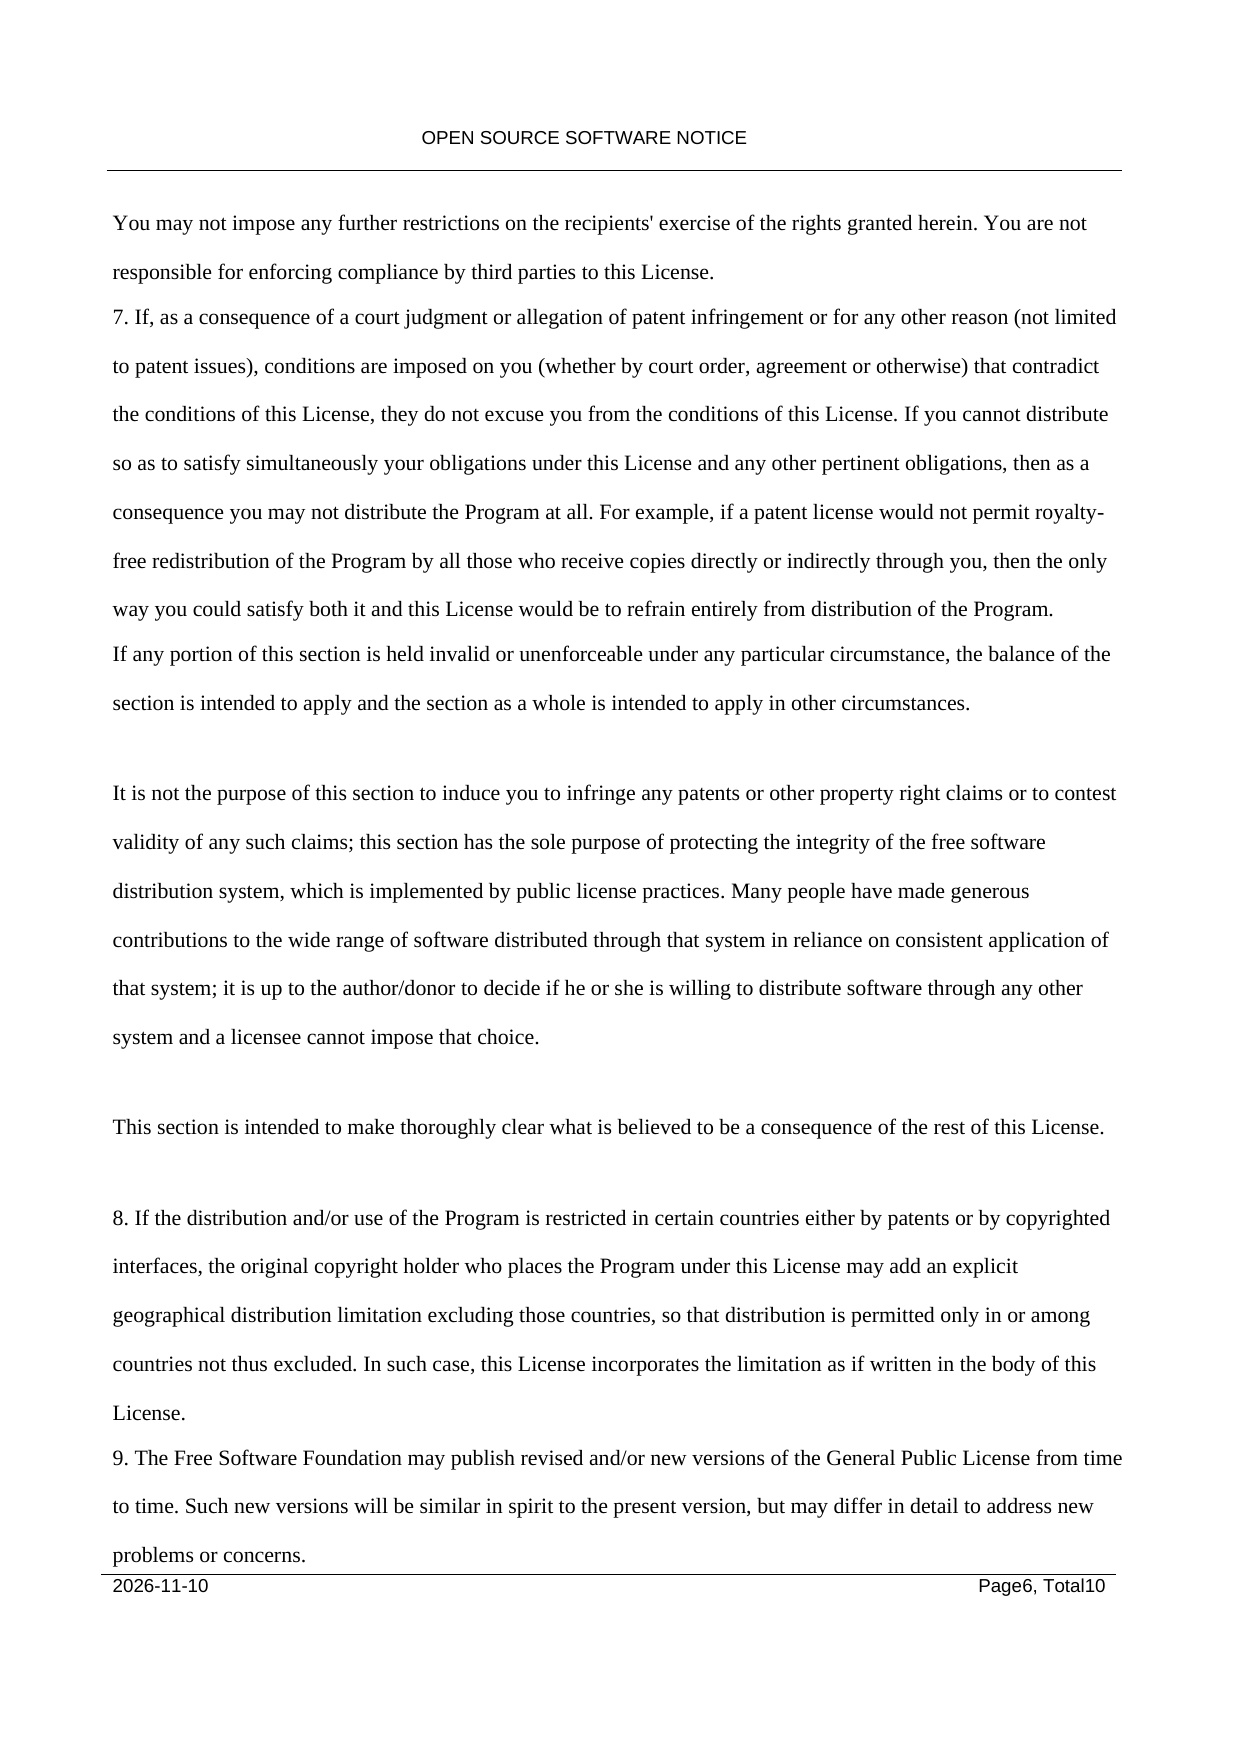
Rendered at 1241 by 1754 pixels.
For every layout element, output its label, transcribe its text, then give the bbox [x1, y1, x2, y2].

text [112, 206, 1128, 288]
text 8. If the distribution and/or use of the Program is restricted in certain countries either by patents or by copyrighted interfaces, the original copyright holder who places the Program under this License may add an explicit geographical distribution limitation excluding those countries, so that distribution is permitted only in or among countries not thus excluded. In such case, this License incorporates the limitation as if written in the body of this License. [112, 1201, 1128, 1428]
text 9. The Free Software Foundation may publish revised and/or new versions of the General Public License from time to time. Such new versions will be similar in spirit to the present version, but may differ in detail to address new problems or concerns. [112, 1441, 1128, 1571]
text It is not the purpose of this section to induce you to infringe any patents or other property right claims or to contest validity of any such claims; this section has the sole purpose of protecting the integrity of the free software distribution system, which is implemented by public license practices. Many people have made generous contributions to the wide range of software distributed through that system in reliance on consistent application of that system; it is up to the author/donor to decide if he or she is willing to distribute software through any other system and a licensee cannot impose that choice. [112, 777, 1128, 1053]
text This section is intended to make thoroughly clear what is believed to be a consequence of the rest of this License. [112, 1111, 1128, 1143]
text 7. If, as a consequence of a court judgment or allegation of patent infringement or for any other reason (not limited to patent issues), conditions are imposed on you (whether by court order, agreement or otherwise) that contradict the conditions of this License, they do not excuse you from the conditions of this License. If you cannot distribute so as to satisfy simultaneously your obligations under this License and any other pertinent obligations, then as a consequence you may not distribute the Program at all. For example, if a patent license would not permit royalty-free redistribution of the Program by all those who receive copies directly or indirectly through you, then the only way you could satisfy both it and this License would be to refrain entirely from distribution of the Program. [112, 300, 1128, 625]
text If any portion of this section is held invalid or unenforceable under any particular circumstance, the balance of the section is intended to apply and the section as a whole is intended to apply in other circumstances. [112, 638, 1128, 719]
